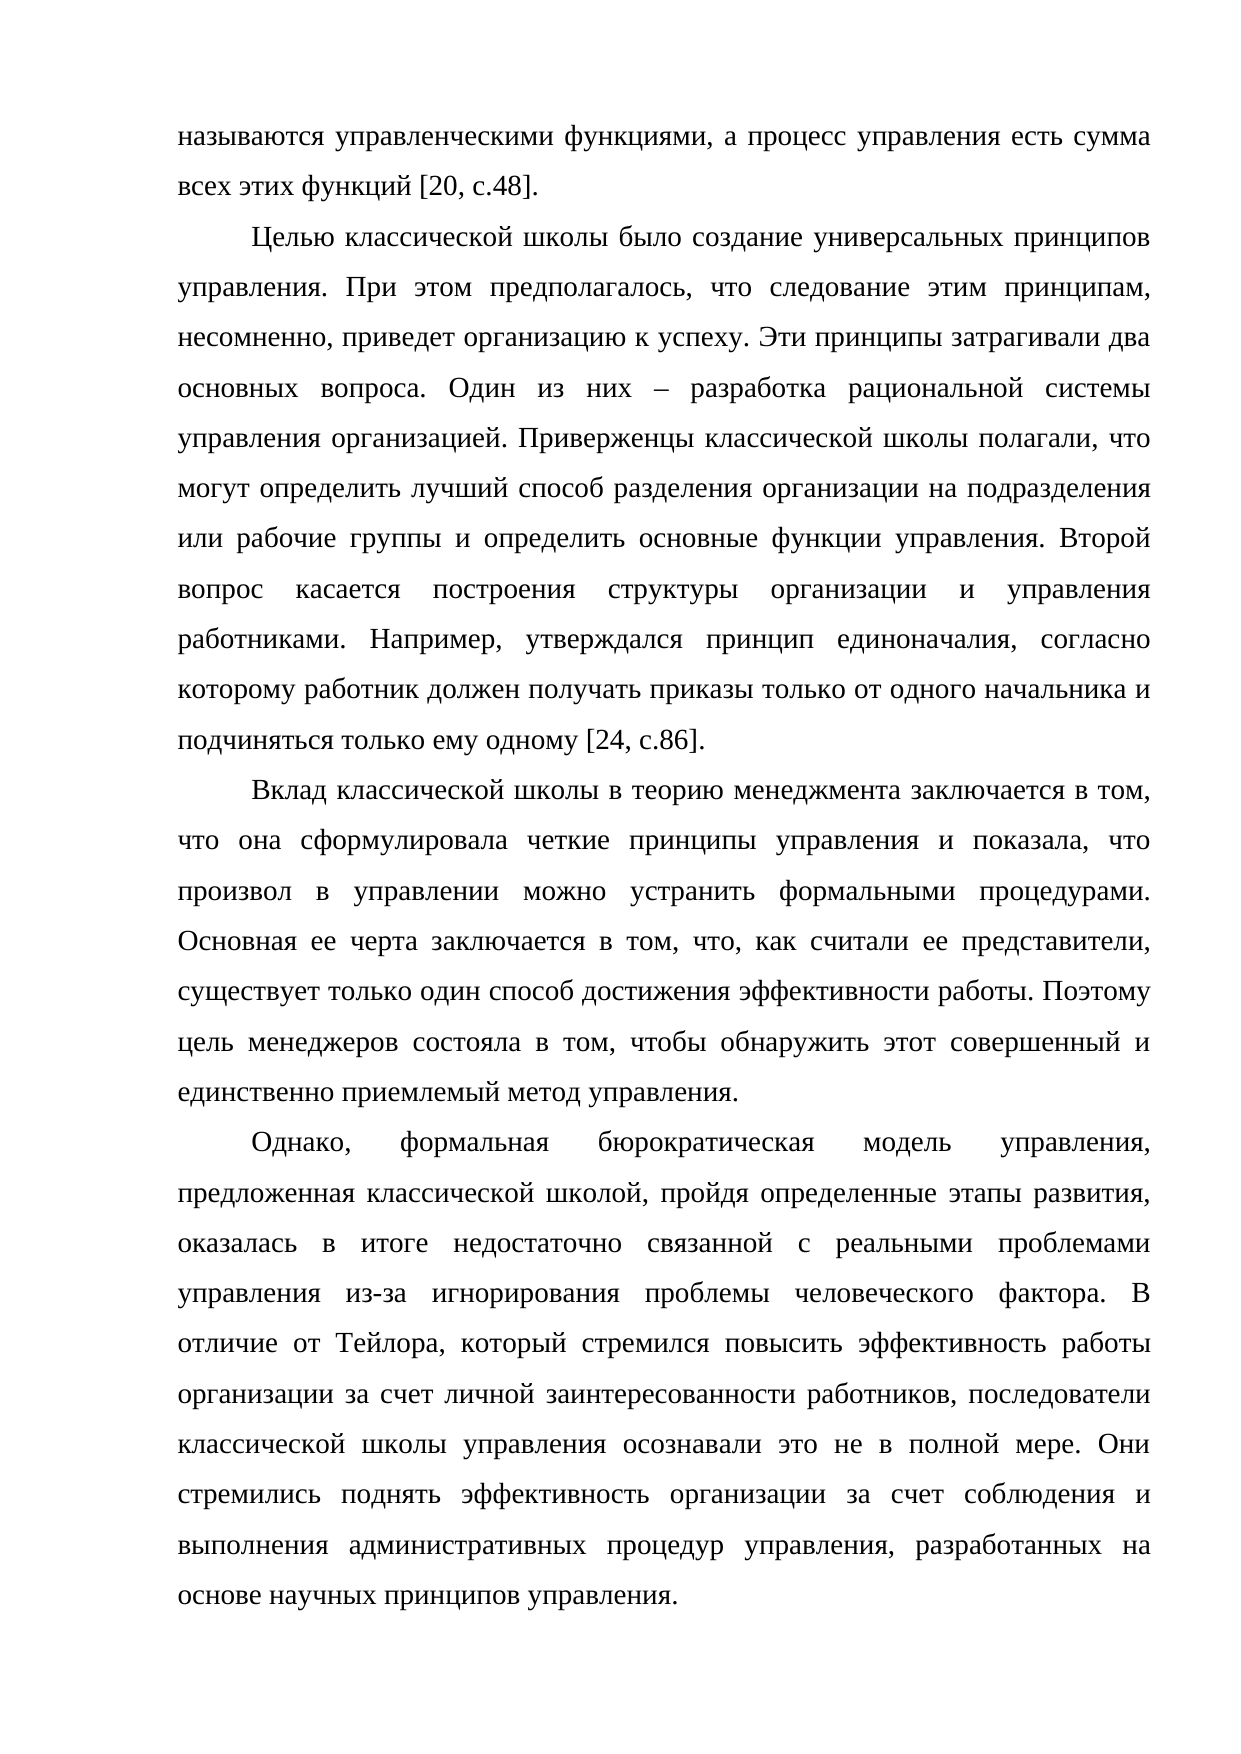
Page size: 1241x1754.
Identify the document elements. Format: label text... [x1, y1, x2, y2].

text Целью классической школы было создание универсальных принципов управления. При этом предполагалось, что следование этим принципам, несомненно, приведет организацию к успеху. Эти принципы затрагивали два основных вопроса. Один из них – разработка рациональной системы управления организацией. Приверженцы классической школы полагали, что могут определить лучший способ разделения организации на подразделения или рабочие группы и определить основные функции управления. Второй вопрос касается построения структуры организации и управления работниками. Например, утверждался принцип единоначалия, согласно которому работник должен получать приказы только от одного начальника и подчиняться только ему одному [24, с.86]. [177, 219, 1152, 755]
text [177, 118, 1152, 202]
text Однако, формальная бюрократическая модель управления, предложенная классической школой, пройдя определенные этапы развития, оказалась в итоге недостаточно связанной с реальными проблемами управления из-за игнорирования проблемы человеческого фактора. В отличие от Тейлора, который стремился повысить эффективность работы организации за счет личной заинтересованности работников, последователи классической школы управления осознавали это не в полной мере. Они стремились поднять эффективность организации за счет соблюдения и выполнения административных процедур управления, разработанных на основе научных принципов управления. [177, 1124, 1152, 1611]
text Вклад классической школы в теорию менеджмента заключается в том, что она сформулировала четкие принципы управления и показала, что произвол в управлении можно устранить формальными процедурами. Основная ее черта заключается в том, что, как считали ее представители, существует только один способ достижения эффективности работы. Поэтому цель менеджеров состояла в том, чтобы обнаружить этот совершенный и единственно приемлемый метод управления. [177, 772, 1152, 1108]
